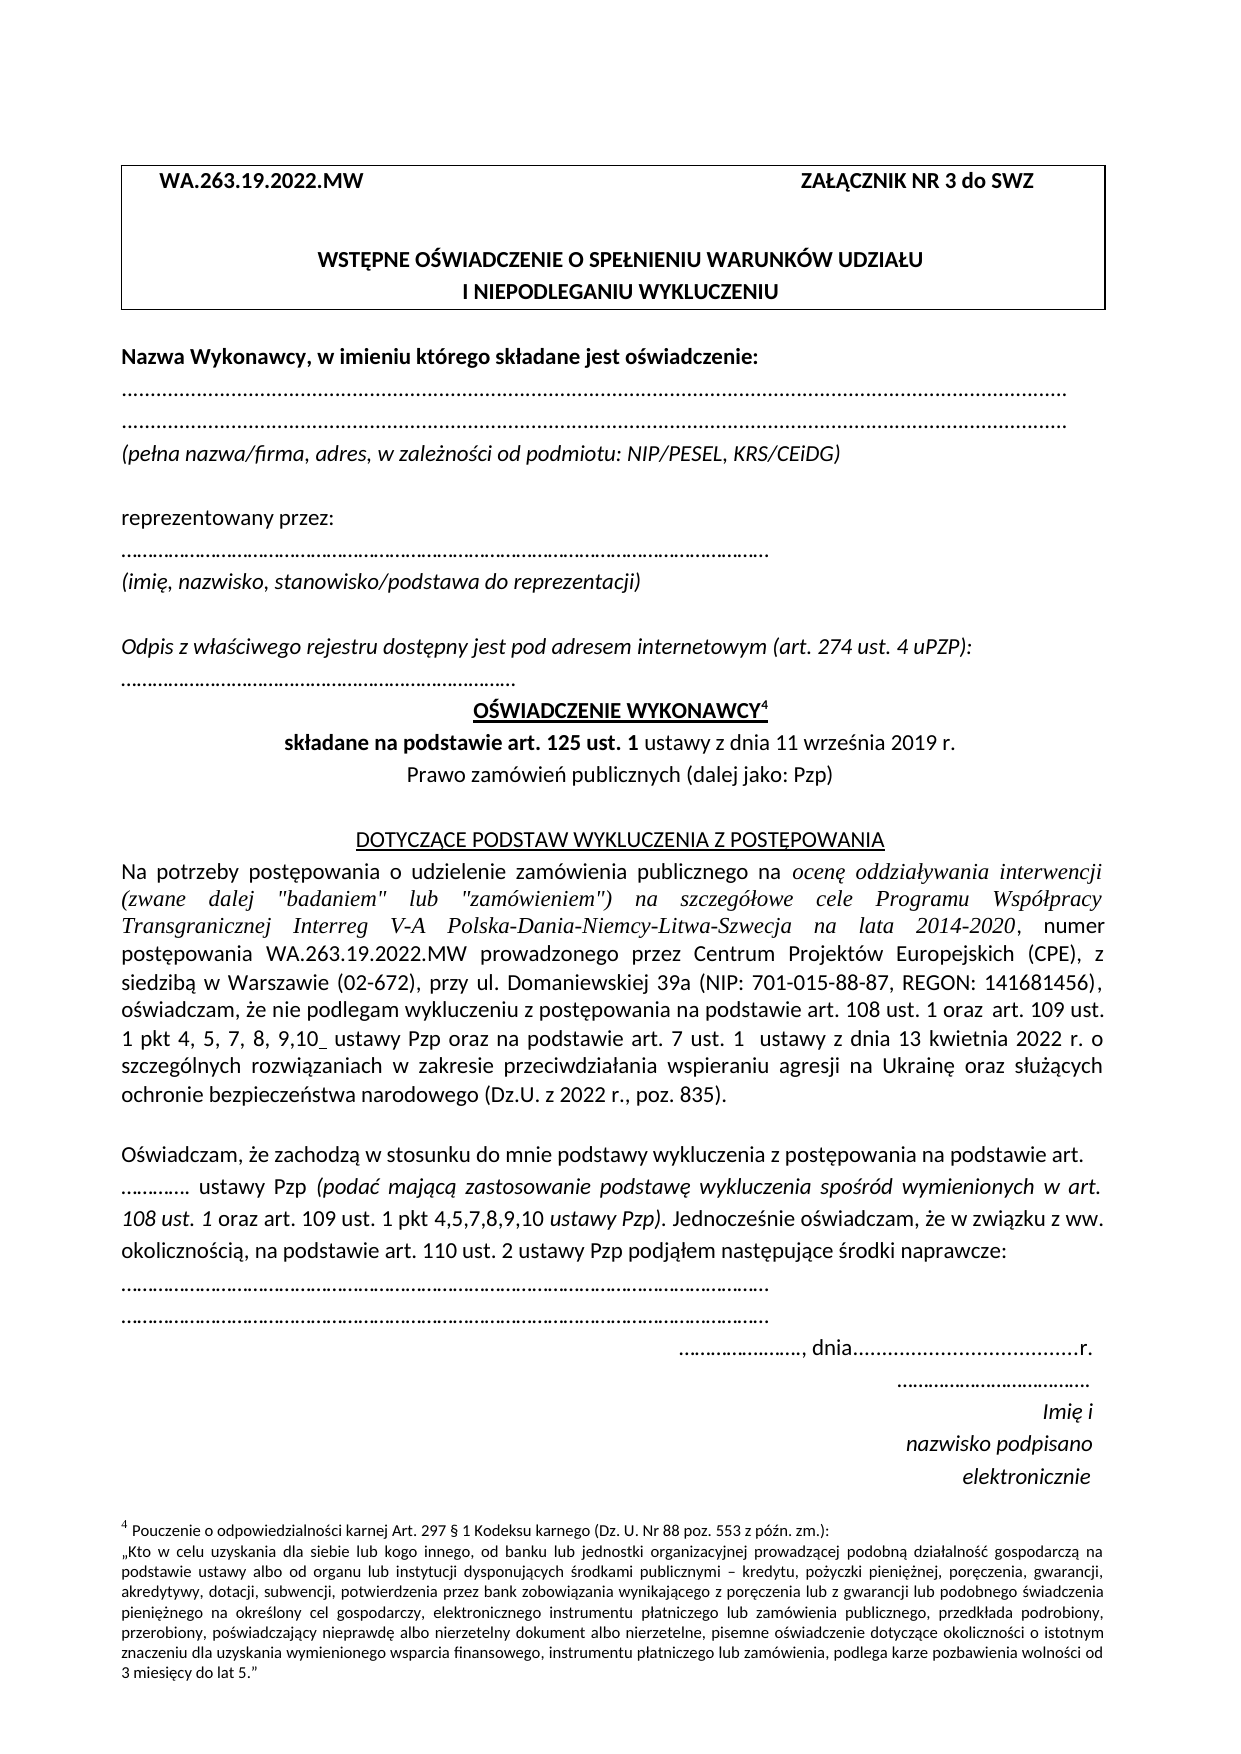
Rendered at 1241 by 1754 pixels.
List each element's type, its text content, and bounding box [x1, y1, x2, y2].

text Oświadczam, że zachodzą w stosunku do mnie podstawy wykluczenia z postępowania na podstawie art. [121, 1140, 1105, 1168]
text (imię, nazwisko, stanowisko/podstawa do reprezentacji) [121, 567, 1105, 596]
text …………………………………………………………………………………………………………… [121, 535, 1105, 563]
table_cell WSTĘPNE OŚWIADCZENIE O SPEŁNIENIU WARUNKÓW UDZIAŁU I NIEPODLEGANIU WYKLUCZENIU [122, 245, 1104, 309]
text ………………………………. [121, 1365, 1093, 1393]
text …………. ustawy Pzp (podać mającą zastosowanie podstawę wykluczenia spośród wymienionych w art. 108 ust. 1 oraz art. 109 ust. 1 pkt 4,5,7,8,9,10 ustawy Pzp). Jednocześnie oświadczam, że w związku z ww. okolicznością, na podstawie art. 110 ust. 2 ustawy Pzp podjąłem następujące środki naprawcze: [121, 1172, 1105, 1264]
text składane na podstawie art. 125 ust. 1 ustawy z dnia 11 września 2019 r. [199, 728, 1041, 756]
text ………………………………………………………………… [121, 664, 1105, 692]
text OŚWIADCZENIE WYKONAWCY [199, 696, 1041, 724]
text .................................................................................................................................................................... [121, 407, 1105, 434]
table_header WA.263.19.2022.MW ZAŁĄCZNIK NR 3 do SWZ [122, 166, 1104, 245]
text …………………………………………………………………………………………………………… [121, 1301, 1105, 1329]
text (pełna nazwa/firma, adres, w zależności od podmiotu: NIP/PESEL, KRS/CEiDG) [121, 439, 1105, 467]
subtitle Nazwa Wykonawcy, w imieniu którego składane jest oświadczenie: [121, 342, 1105, 370]
text …………….……., dnia r. [679, 1333, 1105, 1361]
text Prawo zamówień publicznych (dalej jako: Pzp) [199, 761, 1041, 789]
text DOTYCZĄCE PODSTAW WYKLUCZENIA Z POSTĘPOWANIA [199, 825, 1041, 853]
text .................................................................................................................................................................... [121, 374, 1105, 402]
text …………………………………………………………………………………………………………… [121, 1269, 1105, 1297]
text Odpis z właściwego rejestru dostępny jest pod adresem internetowym (art. 274 ust. 4 uPZP): [121, 632, 1105, 660]
text Imię i nazwisko podpisano elektronicznie [863, 1397, 1093, 1490]
text Na potrzeby postępowania o udzielenie zamówienia publicznego na ocenę oddziaływania interwencji (zwane dalej "badaniem" lub "zamówieniem") na szczegółowe cele Programu Współpracy Transgranicznej Interreg V-A Polska-Dania-Niemcy-Litwa-Szwecja na lata 2014-2020, numer postępowania WA.263.19.2022.MW prowadzonego przez Centrum Projektów Europejskich (CPE), z siedzibą w Warszawie (02-672), przy ul. Domaniewskiej 39a (NIP: 701-015-88-87, REGON: 141681456), oświadczam, że nie podlegam wykluczeniu z postępowania na podstawie art. 108 ust. 1 oraz art. 109 ust. 1 pkt 4, 5, 7, 8, 9,10 ustawy Pzp oraz na podstawie art. 7 ust. 1 ustawy z dnia 13 kwietnia 2022 r. o szczególnych rozwiązaniach w zakresie przeciwdziałania wspieraniu agresji na Ukrainę oraz służących ochronie bezpieczeństwa narodowego (Dz.U. z 2022 r., poz. 835). [121, 857, 1105, 1108]
text reprezentowany przez: [121, 503, 1105, 531]
